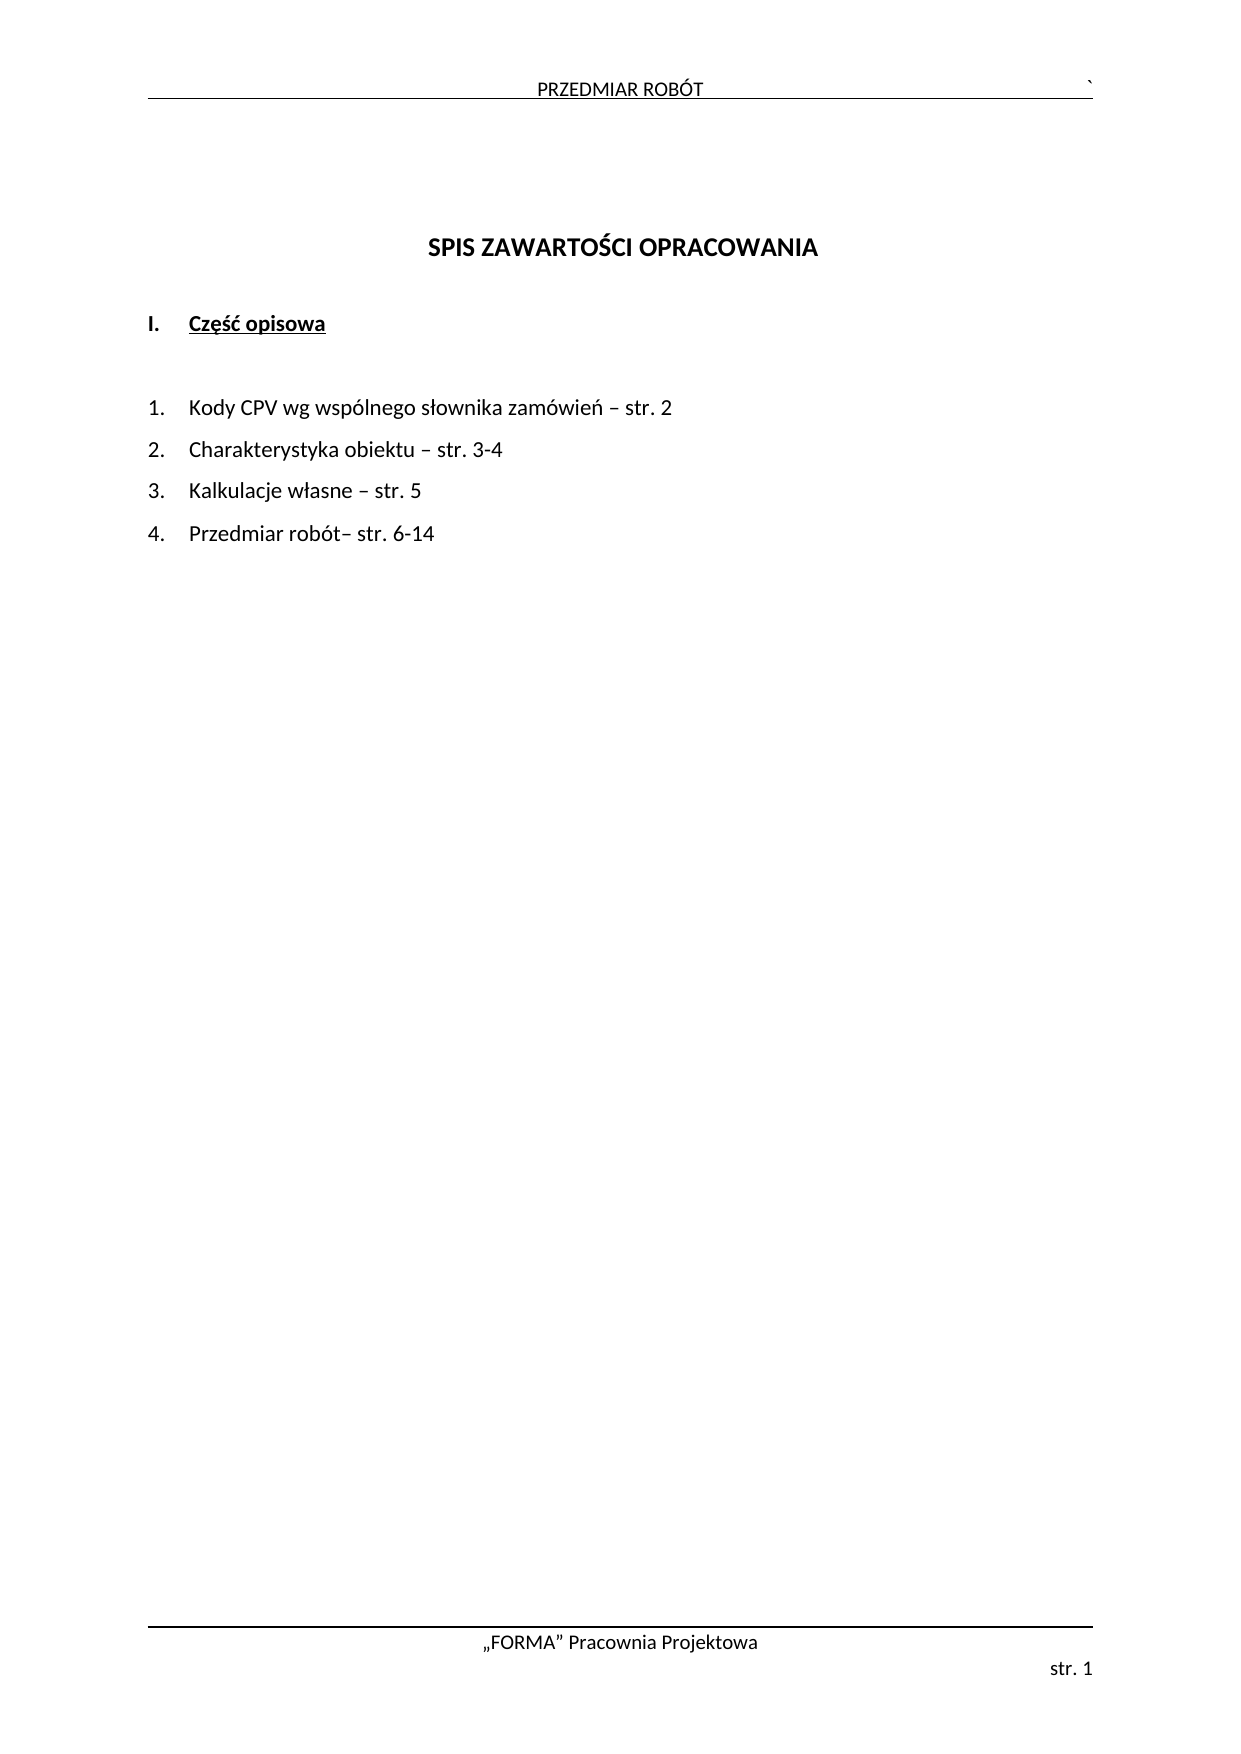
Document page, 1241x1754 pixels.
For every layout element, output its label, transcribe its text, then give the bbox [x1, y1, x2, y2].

list Charakterystyka obiektu – str. 3-4 [148, 435, 1093, 463]
text SPIS ZAWARTOŚCI OPRACOWANIA [148, 230, 1093, 263]
list Część opisowa [148, 309, 1093, 337]
list Kody CPV wg wspólnego słownika zamówień – str. 2 [148, 393, 1093, 421]
list Kalkulacje własne – str. 5 [148, 477, 1093, 505]
list Przedmiar robót– str. 6-14 [148, 519, 1093, 547]
